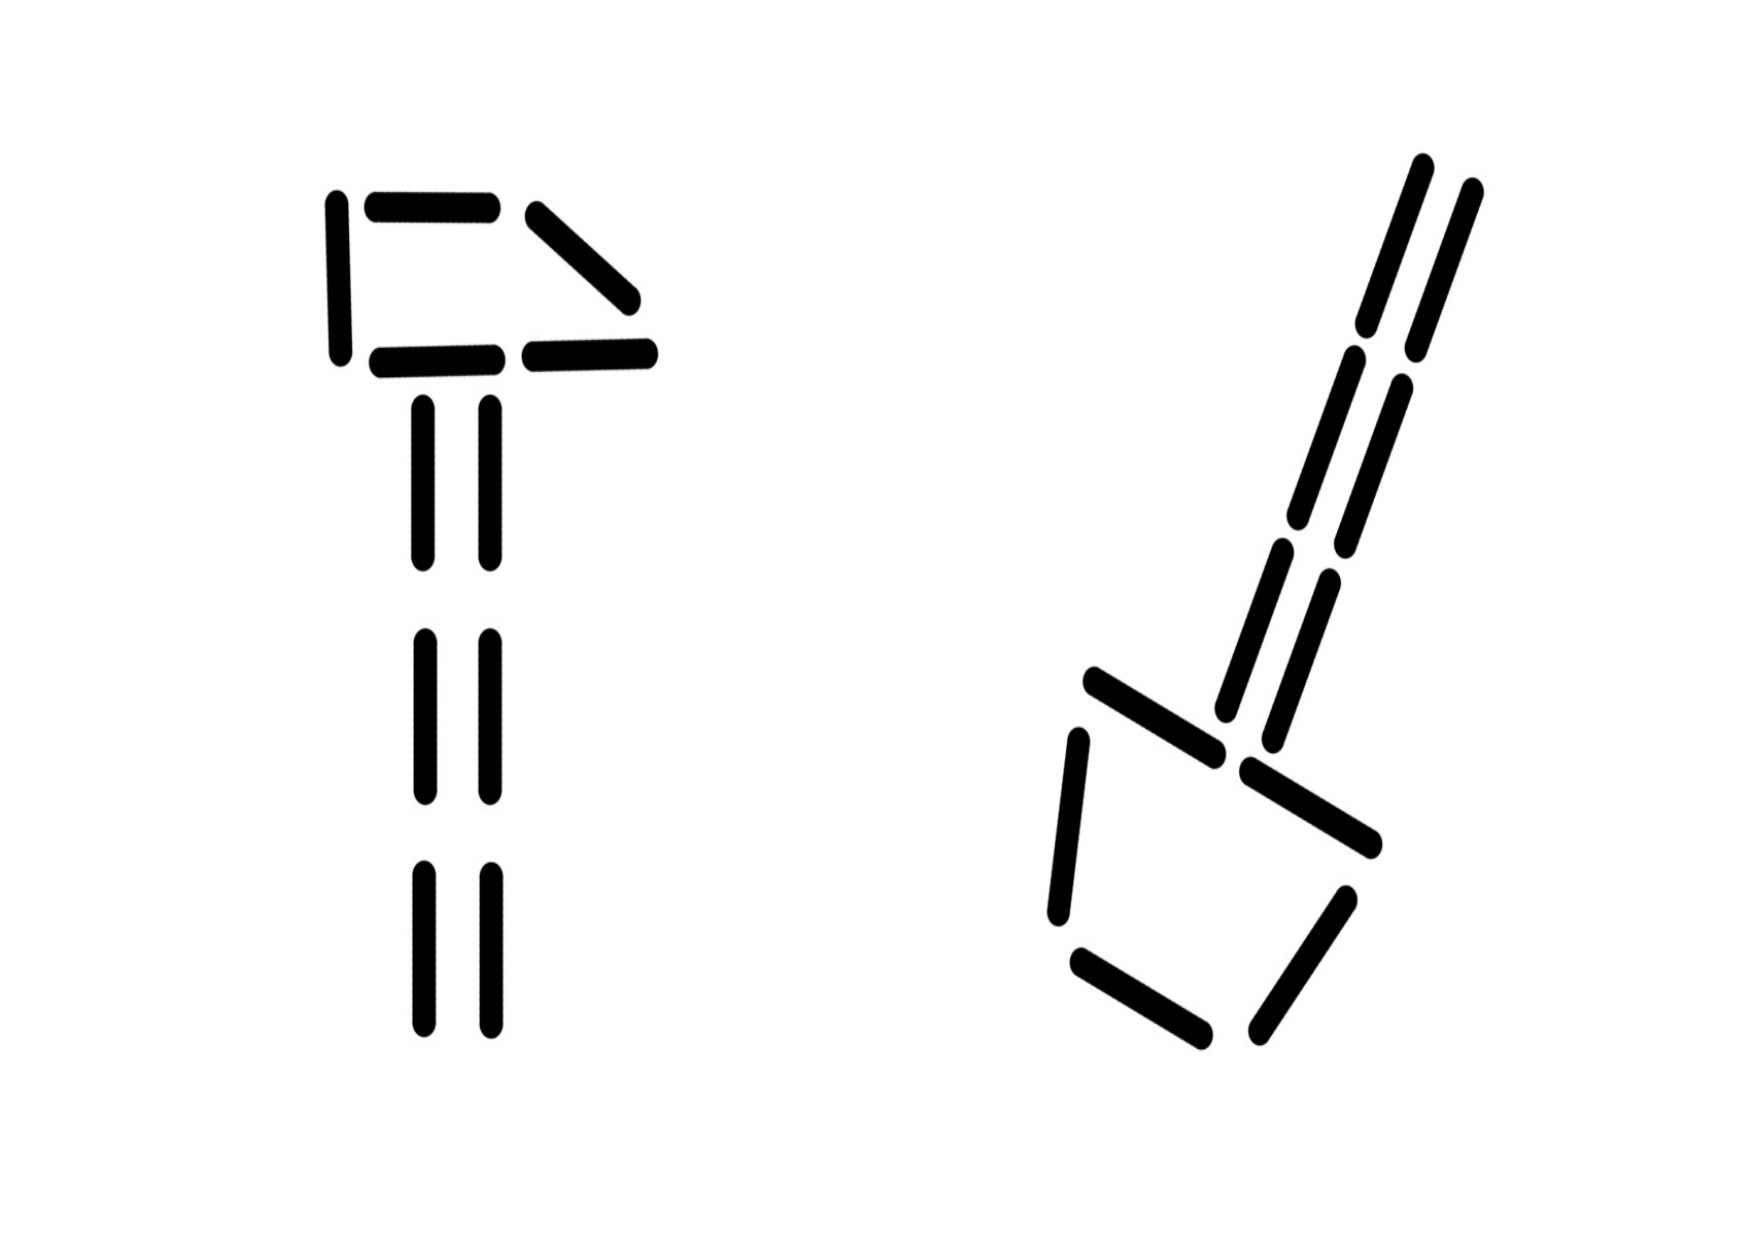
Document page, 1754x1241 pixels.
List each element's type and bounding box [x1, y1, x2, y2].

picture [140, 126, 1614, 1078]
